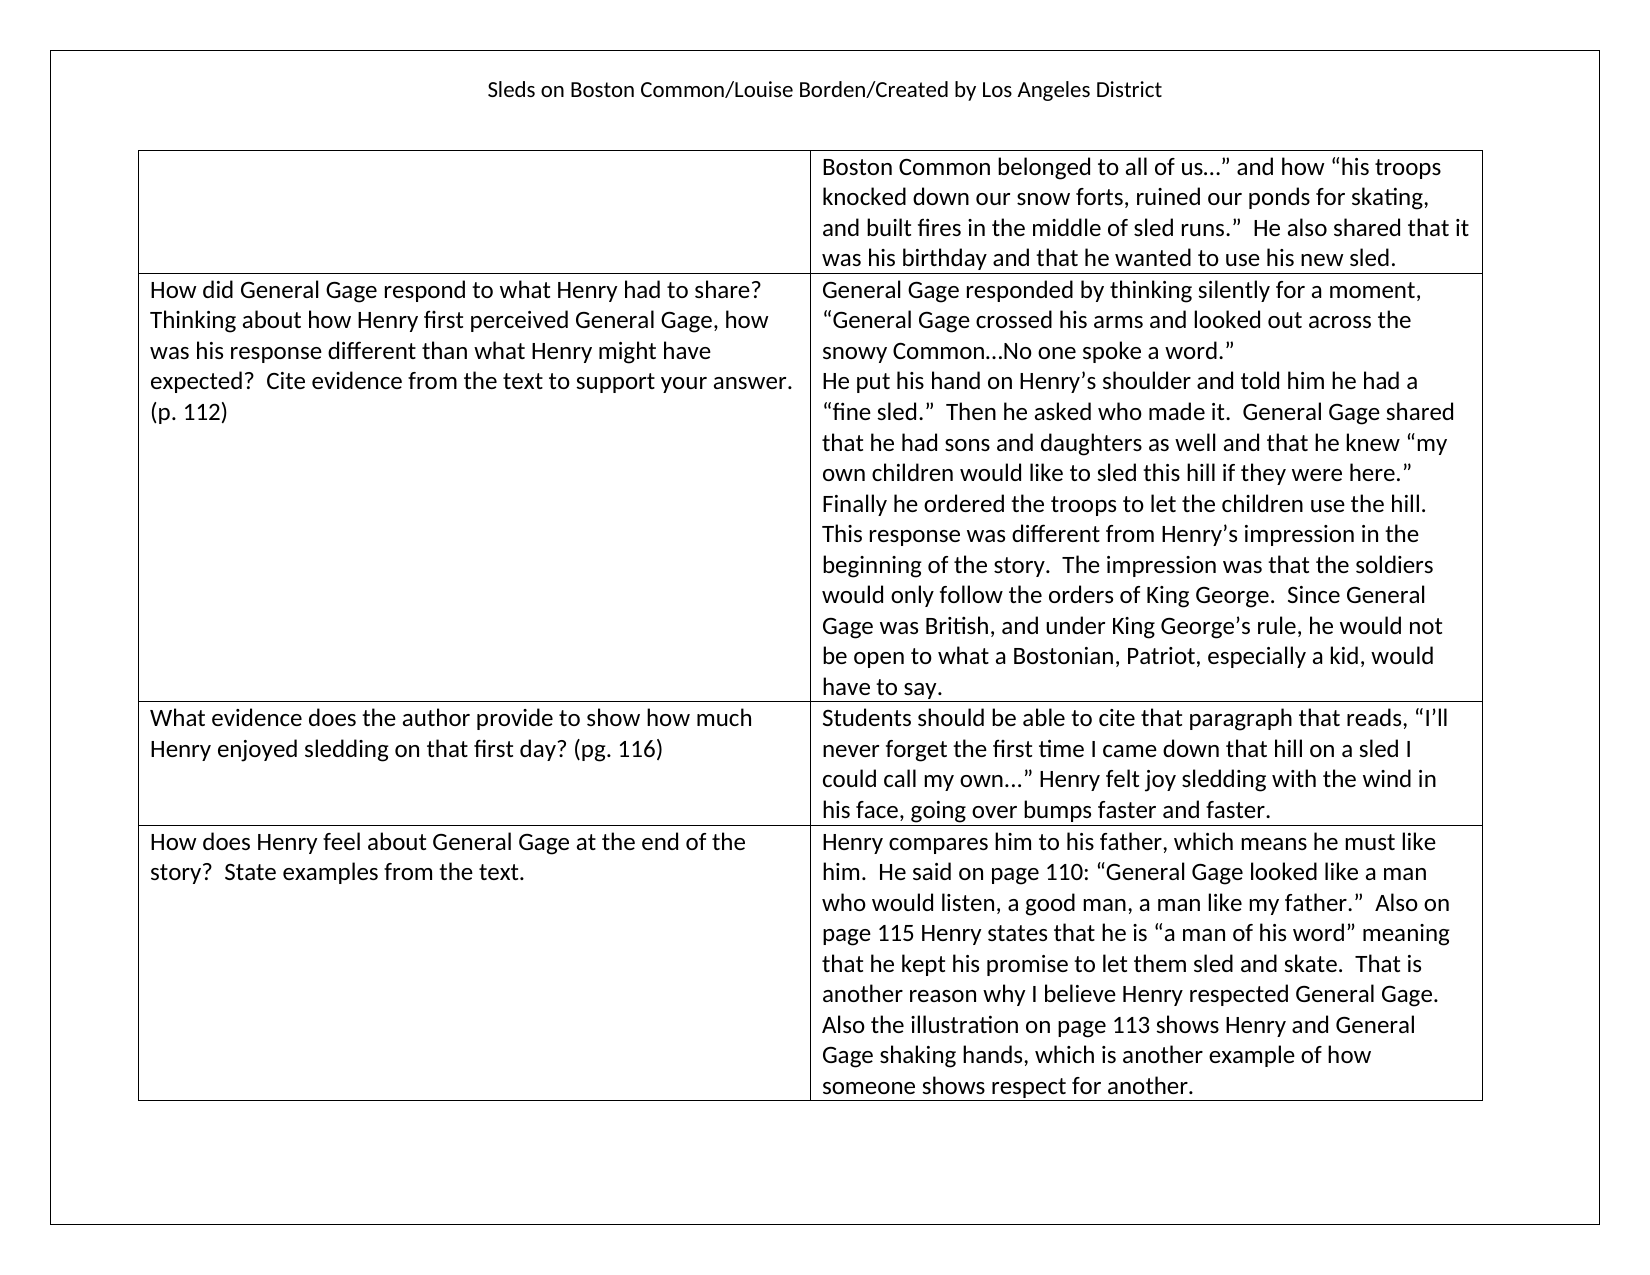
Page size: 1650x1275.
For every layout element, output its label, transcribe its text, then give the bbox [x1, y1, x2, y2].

table_cell How did General Gage respond to what Henry had to share? Thinking about how Henry first perceived General Gage, how was his response different than what Henry might have expected? Cite evidence from the text to support your answer. (p. 112) [139, 274, 810, 701]
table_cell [139, 151, 810, 273]
table_cell General Gage responded by thinking silently for a moment, “General Gage crossed his arms and looked out across the snowy Common…No one spoke a word.” He put his hand on Henry’s shoulder and told him he had a “fine sled.” Then he asked who made it. General Gage shared that he had sons and daughters as well and that he knew “my own children would like to sled this hill if they were here.” Finally he ordered the troops to let the children use the hill. This response was different from Henry’s impression in the beginning of the story. The impression was that the soldiers would only follow the orders of King George. Since General Gage was British, and under King George’s rule, he would not be open to what a Bostonian, Patriot, especially a kid, would have to say. [811, 274, 1482, 701]
table_cell Students should be able to cite that paragraph that reads, “I’ll never forget the first time I came down that hill on a sled I could call my own...” Henry felt joy sledding with the wind in his face, going over bumps faster and faster. [811, 702, 1482, 824]
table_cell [811, 151, 1482, 273]
table_cell How does Henry feel about General Gage at the end of the story? State examples from the text. [139, 826, 810, 1100]
table_cell What evidence does the author provide to show how much Henry enjoyed sledding on that first day? (pg. 116) [139, 702, 810, 824]
table_cell Henry compares him to his father, which means he must like him. He said on page 110: “General Gage looked like a man who would listen, a good man, a man like my father.” Also on page 115 Henry states that he is “a man of his word” meaning that he kept his promise to let them sled and skate. That is another reason why I believe Henry respected General Gage. Also the illustration on page 113 shows Henry and General Gage shaking hands, which is another example of how someone shows respect for another. [811, 826, 1482, 1100]
